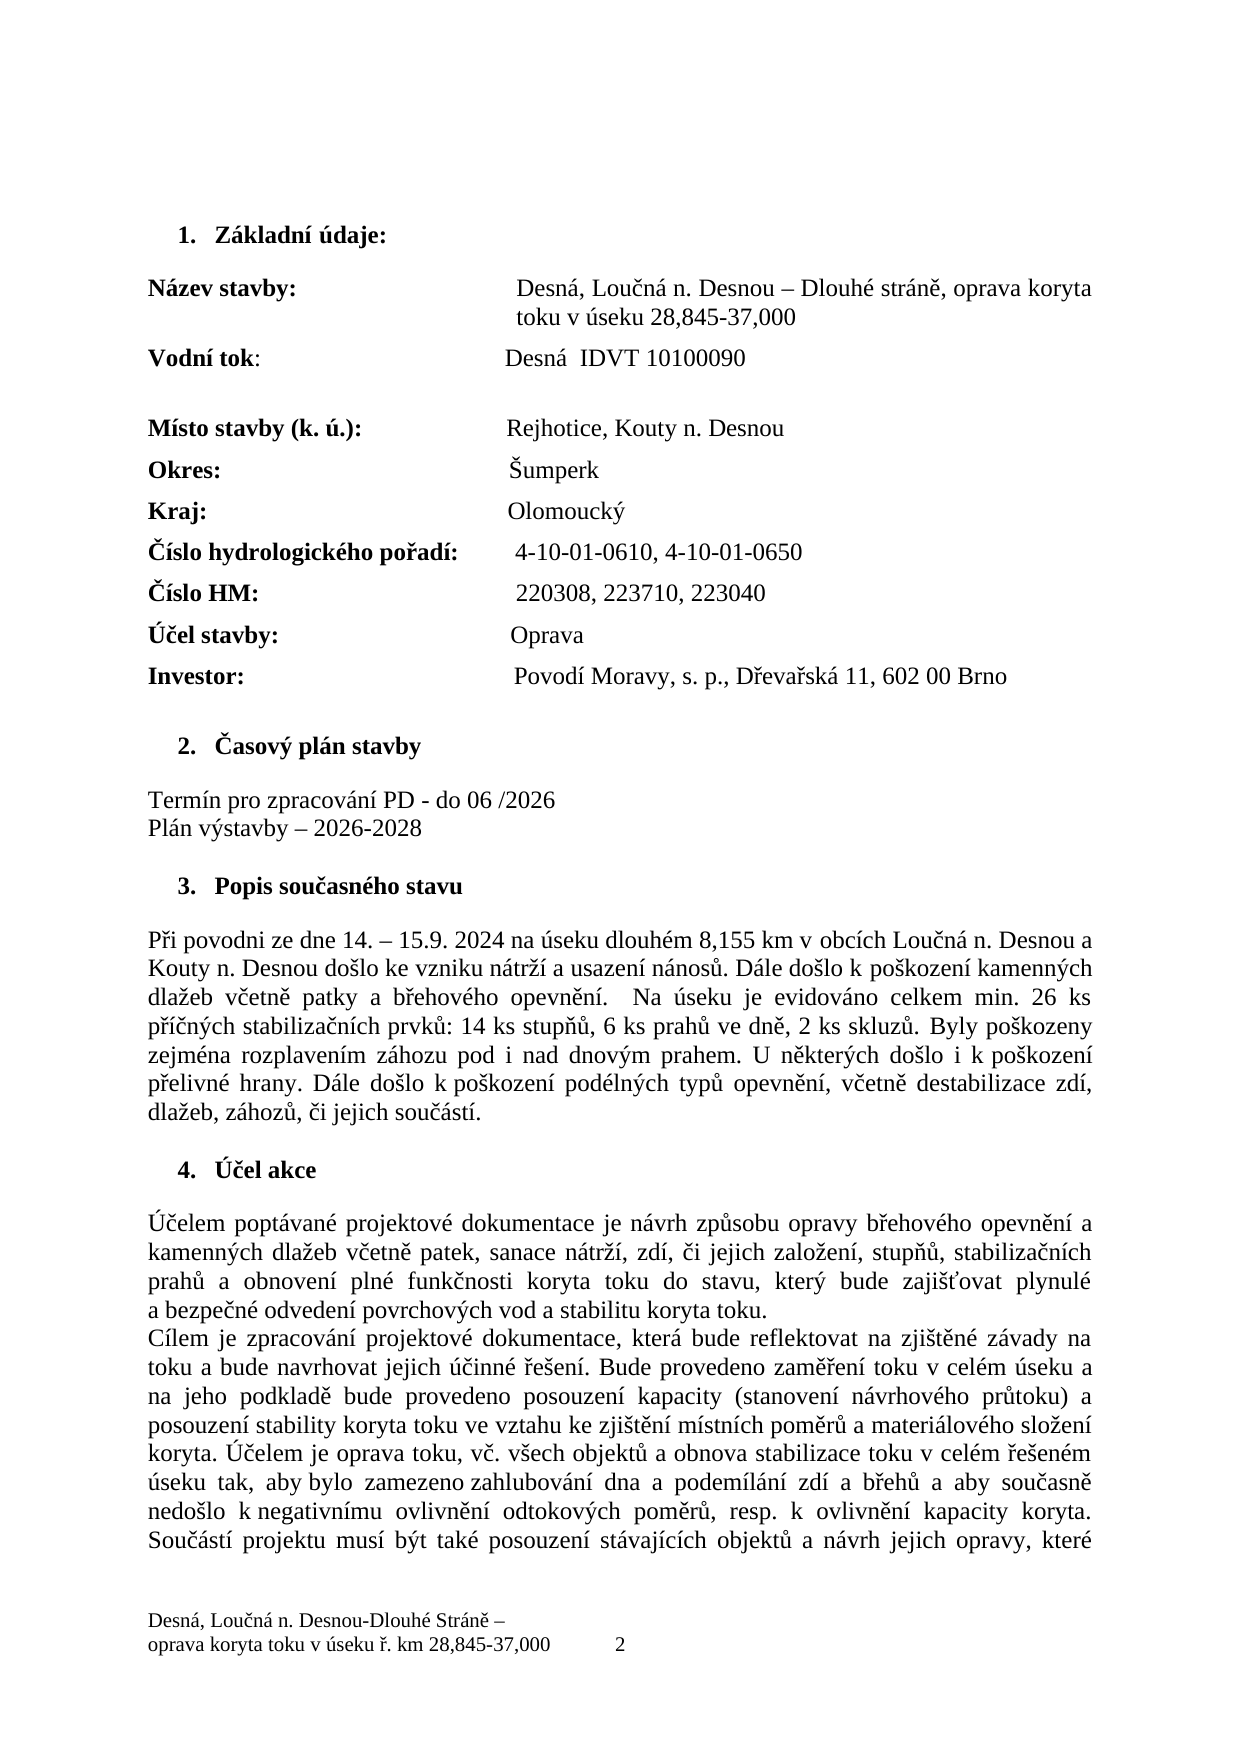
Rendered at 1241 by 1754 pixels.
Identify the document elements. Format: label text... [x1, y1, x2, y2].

subtitle Název stavby: Desná, Loučná n. Desnou – Dlouhé stráně, oprava koryta toku v úseku 28,845-37,000 [148, 273, 1093, 331]
list Základní údaje: [177, 220, 1093, 248]
text Kraj: Olomoucký [148, 496, 1093, 525]
text Místo stavby (k. ú.): Rejhotice, Kouty n. Desnou [148, 413, 1096, 442]
text Účel stavby: Oprava [148, 620, 1093, 648]
text Číslo HM: 220308, 223710, 223040 [148, 578, 1093, 607]
text Okres: Šumperk [148, 455, 1093, 483]
text Termín pro zpracování PD - do 06 /2026 [148, 785, 1093, 813]
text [148, 1323, 1093, 1553]
list Popis současného stavu [177, 871, 1093, 900]
text Vodní tok: Desná IDVT 10100090 [148, 343, 1093, 372]
text Investor: Povodí Moravy, s. p., Dřevařská 11, 602 00 Brno [148, 661, 1093, 690]
text Účelem poptávané projektové dokumentace je návrh způsobu opravy břehového opevnění a kamenných dlažeb včetně patek, sanace nátrží, zdí, či jejich založení, stupňů, stabilizačních prahů a obnovení plné funkčnosti koryta toku do stavu, který bude zajišťovat plynulé a bezpečné odvedení povrchových vod a stabilitu koryta toku. [148, 1208, 1093, 1323]
text Plán výstavby – 2026-2028 [148, 813, 1093, 842]
text Číslo hydrologického pořadí: 4-10-01-0610, 4-10-01-0650 [148, 537, 1093, 566]
text Při povodni ze dne 14. – 15.9. 2024 na úseku dlouhém 8,155 km v obcích Loučná n. Desnou a Kouty n. Desnou došlo ke vzniku nátrží a usazení nánosů. Dále došlo k poškození kamenných dlažeb včetně patky a břehového opevnění. Na úseku je evidováno celkem min. 26 ks příčných stabilizačních prvků: 14 ks stupňů, 6 ks prahů ve dně, 2 ks skluzů. Byly poškozeny zejména rozplavením záhozu pod i nad dnovým prahem. U některých došlo i k poškození přelivné hrany. Dále došlo k poškození podélných typů opevnění, včetně destabilizace zdí, dlažeb, záhozů, či jejich součástí. [148, 925, 1093, 1126]
list Účel akce [177, 1155, 1093, 1183]
list Časový plán stavby [177, 731, 1093, 760]
